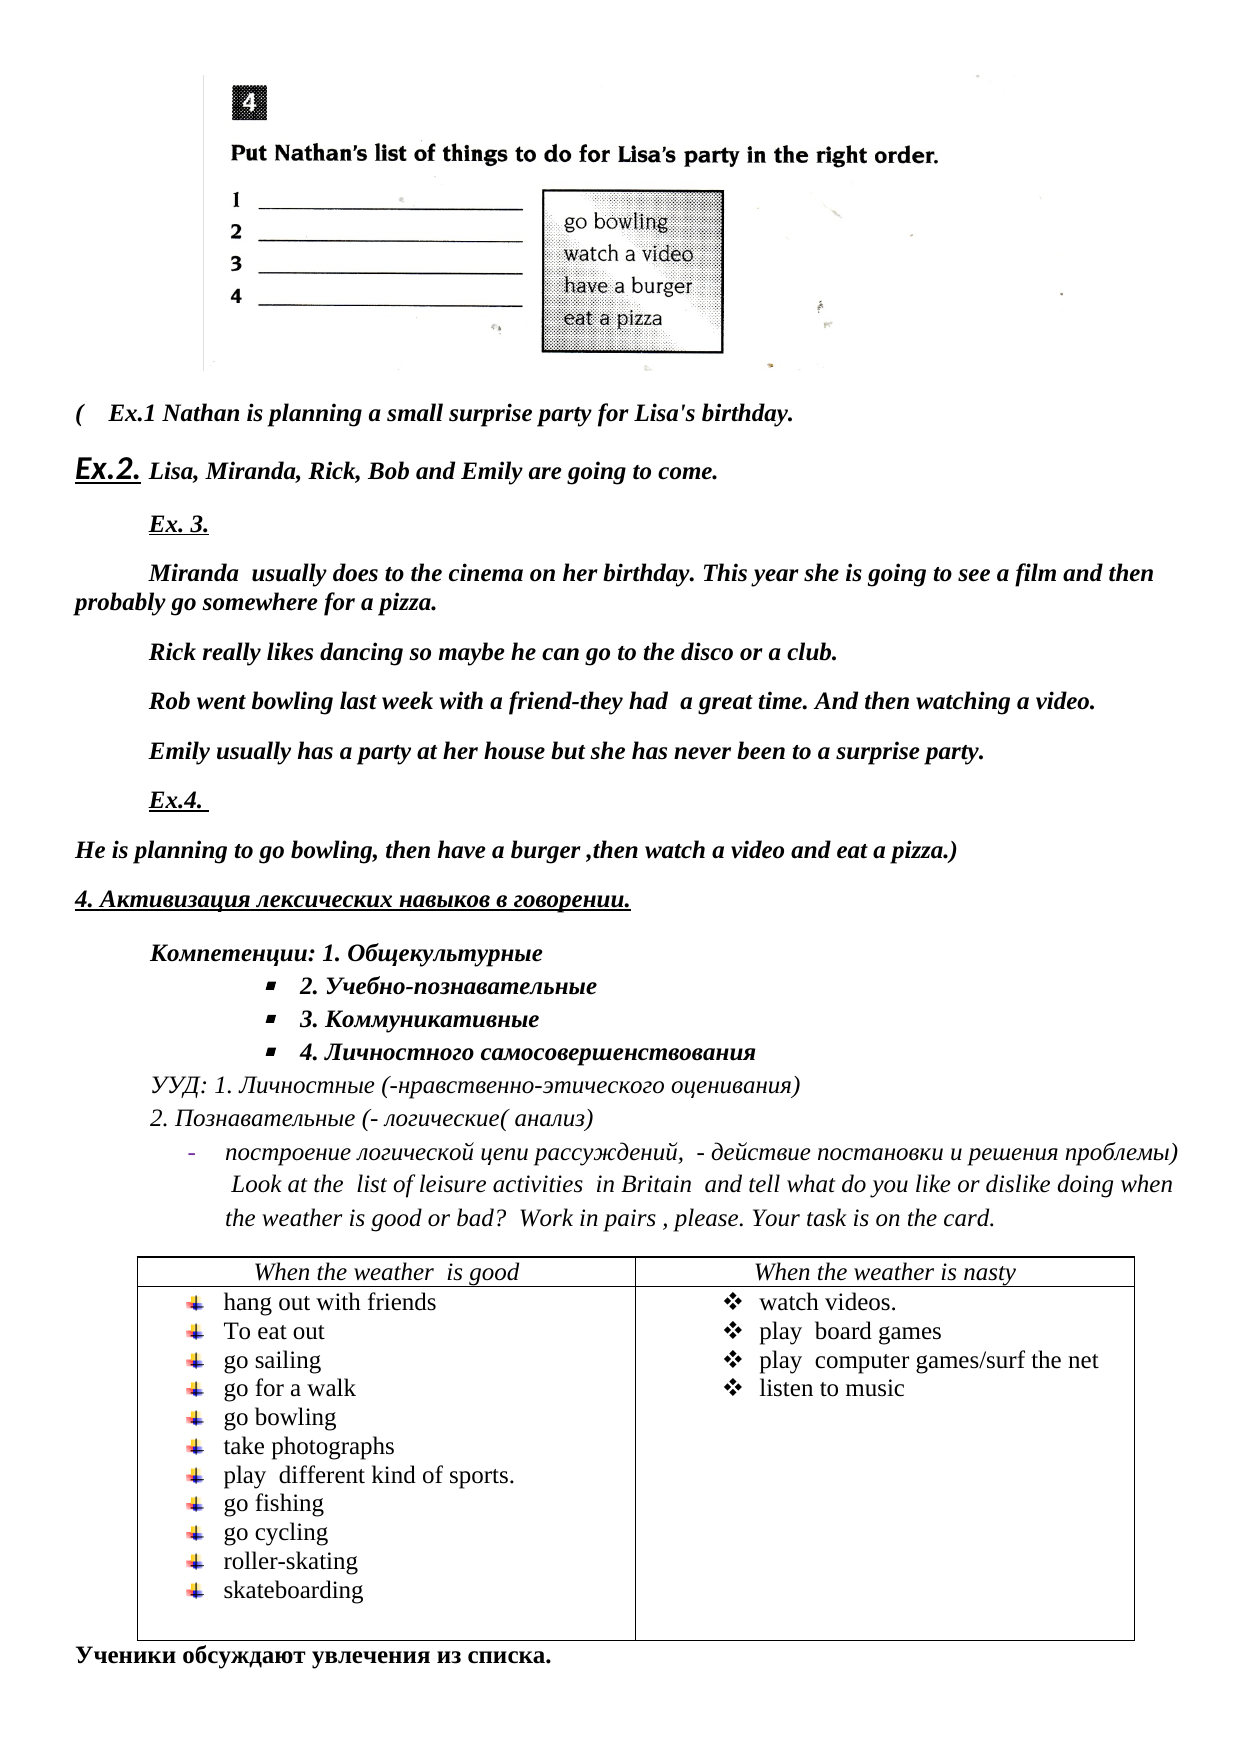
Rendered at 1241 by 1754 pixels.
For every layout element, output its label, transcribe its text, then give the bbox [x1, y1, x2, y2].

list Компетенции: 1. Общекультурные [150, 938, 1196, 967]
text Rob went bowling last week with a friend-they had a great time. And then watching a video. [75, 686, 1196, 715]
picture [186, 1409, 204, 1426]
table_header When the weather is nasty [636, 1258, 1134, 1286]
picture [186, 1495, 204, 1512]
picture [186, 1294, 204, 1311]
picture [186, 1322, 204, 1340]
picture [186, 1524, 204, 1541]
text Ex. 3. [75, 509, 1196, 537]
text ( Ex.1 Nathan is planning a small surprise party for Lisa's birthday. [75, 398, 1196, 426]
text He is planning to go bowling, then have a burger ,then watch a video and eat a pizza.) [75, 835, 1196, 864]
text Rick really likes dancing so maybe he can go to the disco or a club. [75, 637, 1196, 665]
list 2. Познавательные (- логические( анализ) [150, 1103, 1196, 1132]
picture [186, 1466, 204, 1484]
list 2. Учебно-познавательные [262, 971, 1196, 1000]
list построение логической цепи рассуждений, - действие постановки и решения проблемы) [187, 1137, 1196, 1165]
text Ex.4. [75, 785, 1196, 814]
table_cell watch videos. play board games play computer games/surf the net listen to music [636, 1287, 1134, 1639]
picture [186, 1351, 204, 1369]
picture [186, 1581, 204, 1599]
list 4. Личностного самосовершенствования [262, 1037, 1196, 1066]
picture [186, 1437, 204, 1455]
list Look at the list of leisure activities in Britain and tell what do you like or dislike doing when the weather is good or bad? Work in pairs , please. Your task is on the card. [225, 1169, 1196, 1231]
picture [203, 75, 1068, 371]
table_header When the weather is good [138, 1258, 635, 1286]
table_cell hang out with friends To eat out go sailing go for a walk go bowling take photographs play different kind of sports. go fishing go cycling roller-skating skateboarding [138, 1287, 635, 1639]
text Emily usually has a party at her house but she has never been to a surprise party. [75, 736, 1196, 764]
text Ex.2. Lisa, Miranda, Rick, Bob and Emily are going to come. [75, 447, 1196, 488]
list УУД: 1. Личностные (-нравственно-этического оценивания) [150, 1071, 1196, 1099]
list 3. Коммуникативные [262, 1004, 1196, 1033]
text 4. Активизация лексических навыков в говорении. [75, 884, 1196, 913]
picture [186, 1552, 204, 1570]
text Miranda usually does to the cinema on her birthday. This year she is going to see a film and then probably go somewhere for a pizza. [75, 558, 1196, 616]
picture [186, 1380, 204, 1397]
text Ученики обсуждают увлечения из списка. [75, 1641, 1196, 1669]
